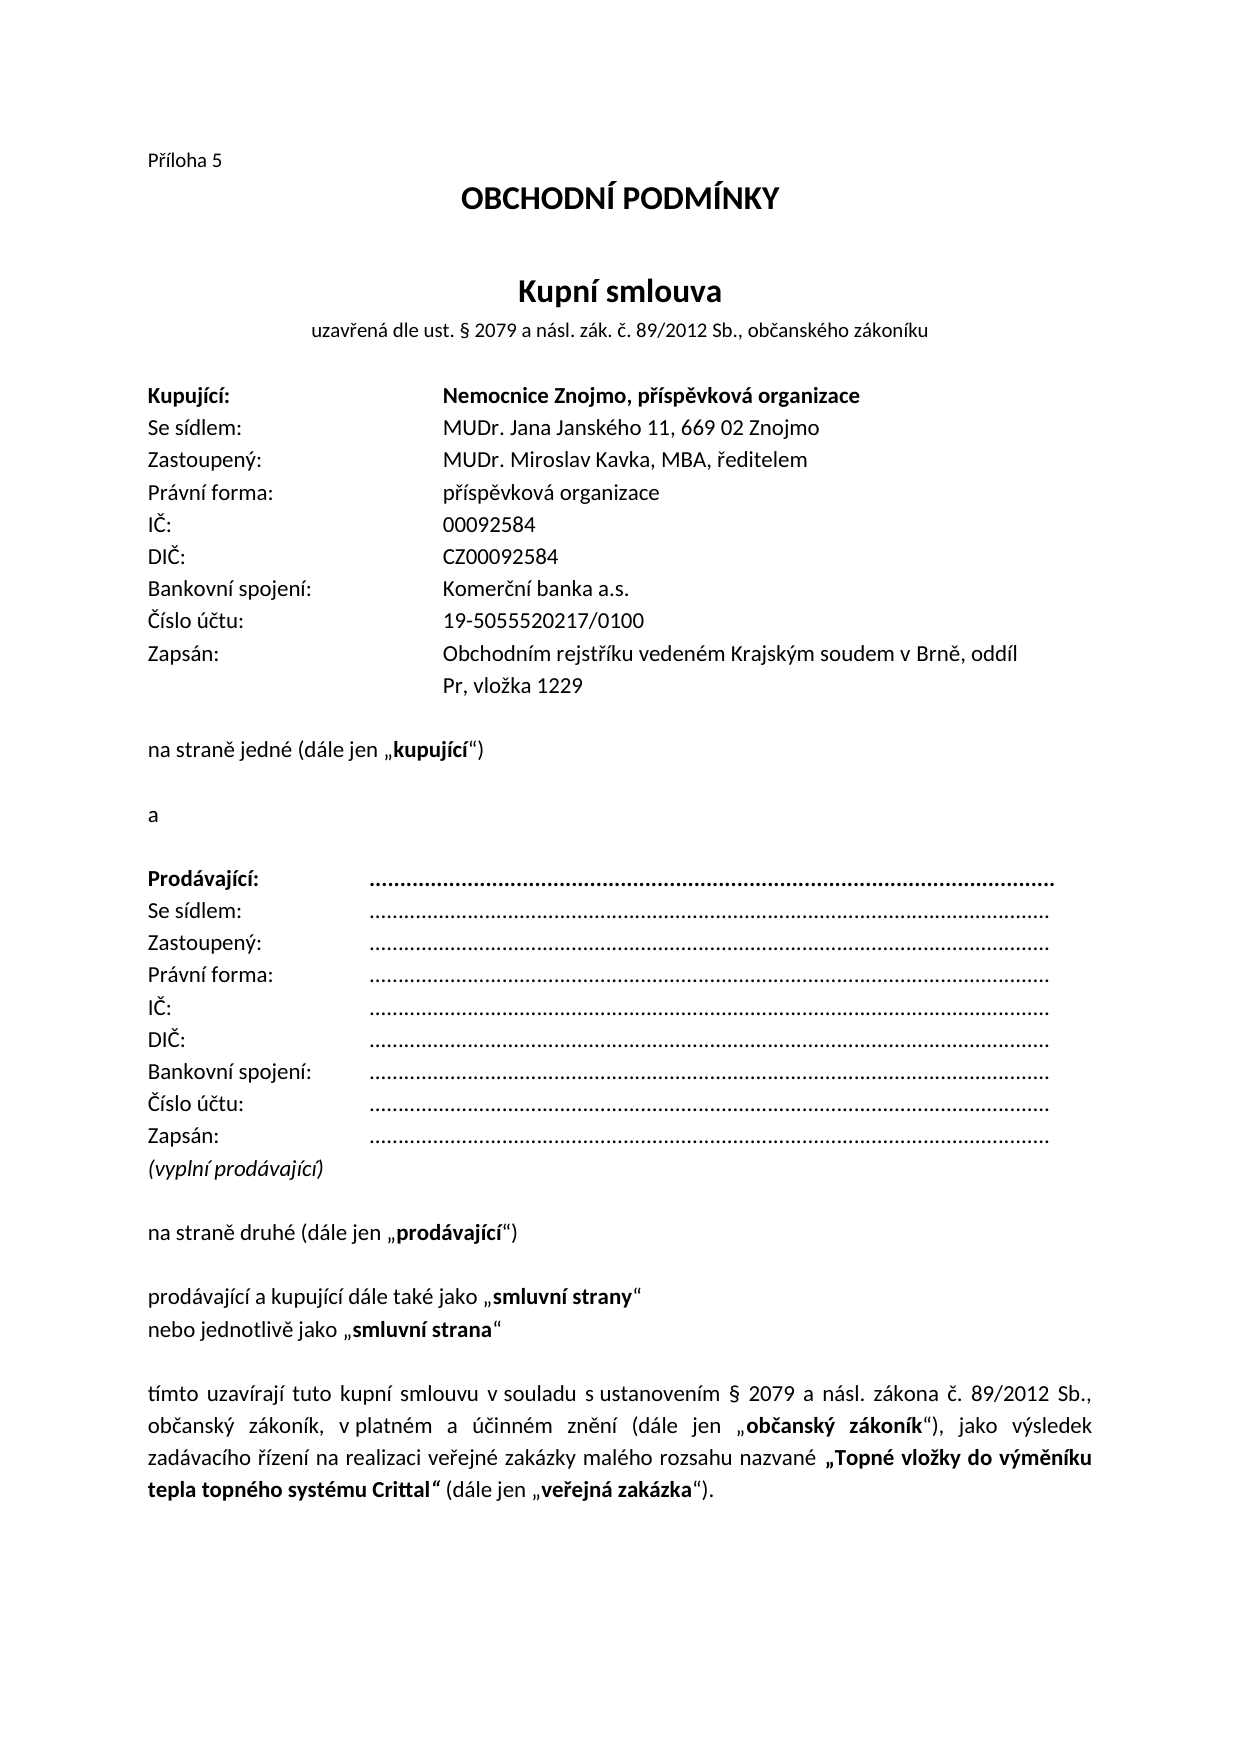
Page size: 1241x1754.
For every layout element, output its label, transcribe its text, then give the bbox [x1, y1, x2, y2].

text prodávající a kupující dále také jako „smluvní strany“ [148, 1282, 1093, 1311]
text Kupní smlouva [148, 270, 1093, 311]
text OBCHODNÍ PODMÍNKY [148, 177, 1093, 217]
text DIČ: CZ00092584 [148, 542, 1093, 570]
text Kupující: Nemocnice Znojmo, příspěvková organizace [148, 381, 1093, 409]
text Zapsán: ...................................................................................................................... [148, 1122, 1093, 1149]
text Se sídlem: MUDr. Jana Janského 11, 669 02 Znojmo [148, 413, 1093, 441]
text IČ: ...................................................................................................................... [148, 993, 1093, 1021]
text na straně druhé (dále jen „prodávající“) [148, 1218, 1093, 1246]
text Příloha 5 [148, 148, 1093, 173]
text Prodávající: ................................................................................................................ [148, 864, 1093, 892]
text nebo jednotlivě jako „smluvní strana“ [148, 1315, 1093, 1343]
text DIČ: ...................................................................................................................... [148, 1025, 1093, 1053]
text Pr, vložka 1229 [148, 671, 1093, 699]
text Zastoupený: MUDr. Miroslav Kavka, MBA, ředitelem [148, 446, 1093, 474]
text Zastoupený: ...................................................................................................................... [148, 928, 1093, 956]
text a [148, 800, 1093, 828]
text tímto uzavírají tuto kupní smlouvu v souladu s ustanovením § násl. zákona č. 89/2012 Sb., občanský zákoník, v platném a účinném znění (dále jen „občanský zákoník“), jako výsledek zadávacího řízení na realizaci veřejné zakázky malého rozsahu nazvané „Topné vložky do výměníku tepla topného systému Crittal“ (dále jen „veřejná zakázka“). [148, 1379, 1093, 1504]
text uzavřená dle ust. § násl. zák. č. 89/2012 Sb., občanského zákoníku [148, 317, 1093, 342]
text Zapsán: Obchodním rejstříku vedeném Krajským soudem v Brně, oddíl [148, 639, 1093, 667]
text Číslo účtu: 19-5055520217/0100 [148, 607, 1093, 634]
text Číslo účtu: ...................................................................................................................... [148, 1089, 1093, 1117]
text (vyplní prodávající) [148, 1154, 1093, 1182]
text Bankovní spojení: ...................................................................................................................... [148, 1057, 1093, 1085]
text na straně jedné (dále jen „kupující“) [148, 735, 1093, 763]
text Právní forma: ...................................................................................................................... [148, 961, 1093, 989]
text Se sídlem: ...................................................................................................................... [148, 896, 1093, 924]
text Bankovní spojení: Komerční banka a.s. [148, 574, 1093, 602]
text Právní forma: příspěvková organizace [148, 478, 1093, 506]
text IČ: 00092584 [148, 510, 1093, 538]
